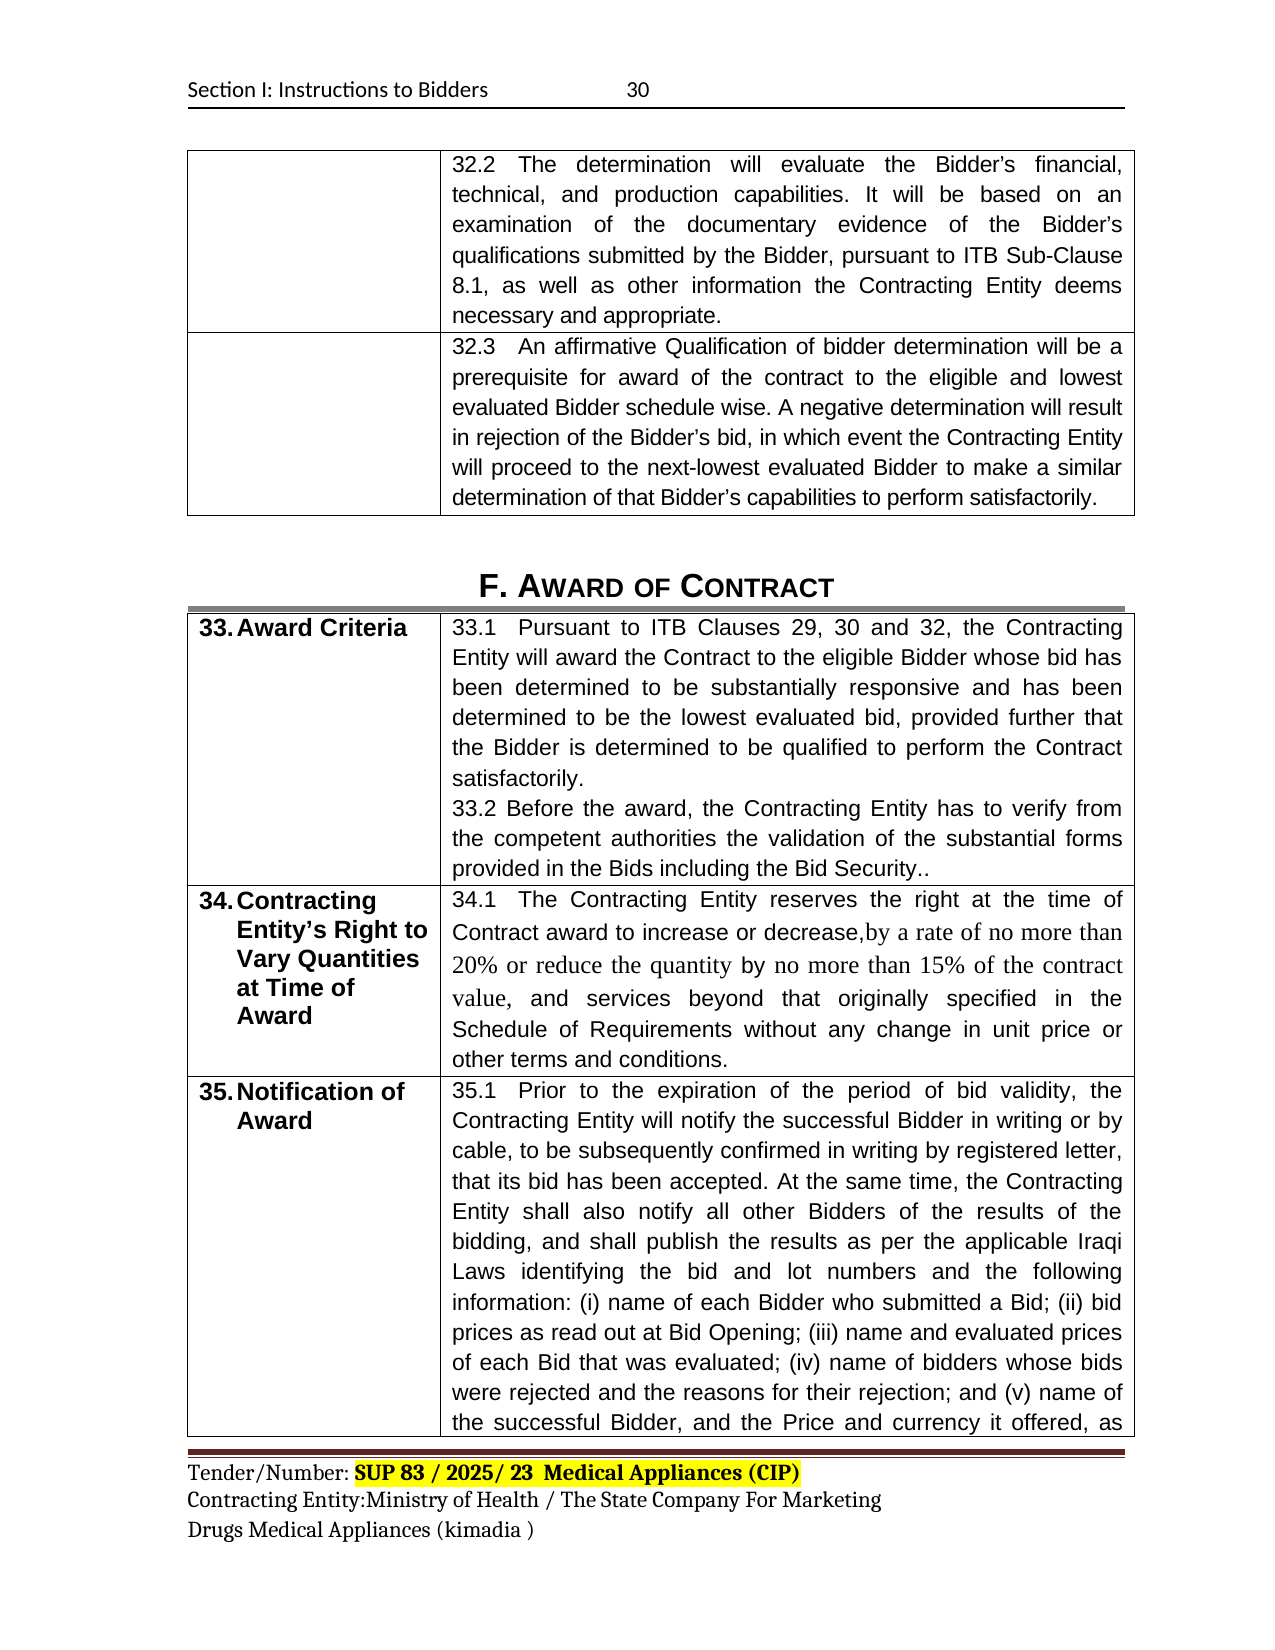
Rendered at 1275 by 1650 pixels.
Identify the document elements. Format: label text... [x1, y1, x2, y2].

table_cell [441, 1077, 1134, 1436]
table_cell 34.1 The Contracting Entity reserves the right at the time of Contract award to increase or decrease,by a rate of no more than 20% or reduce the quantity by no more than 15% of the contract value, and services beyond that originally specified in the Schedule of Requirements without any change in unit price or other terms and conditions. [441, 886, 1134, 1076]
table_cell [188, 151, 440, 332]
table_cell 32.2 The determination will evaluate the Bidder’s financial, technical, and production capabilities. It will be based on an examination of the documentary evidence of the Bidder’s qualifications submitted by the Bidder, pursuant to ITB Sub-Clause 8.1, as well as other information the Contracting Entity deems necessary and appropriate. [441, 151, 1134, 332]
text F. Award of Contract [187, 566, 1125, 612]
table_cell 32.3 An affirmative Qualification of bidder determination will be a prerequisite for award of the contract to the eligible and lowest evaluated Bidder schedule wise. A negative determination will result in rejection of the Bidder’s bid, in which event the Contracting Entity will proceed to the next-lowest evaluated Bidder to make a similar determination of that Bidder’s capabilities to perform satisfactorily. [441, 333, 1134, 514]
table_cell 34. Contracting Entity’s Right to Vary Quantities at Time of Award [188, 886, 440, 1076]
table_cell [188, 1077, 440, 1436]
table_header 33.1 Pursuant to ITB Clauses 29, 30 and 32, the Contracting Entity will award the Contract to the eligible Bidder whose bid has been determined to be substantially responsive and has been determined to be the lowest evaluated bid, provided further that the Bidder is determined to be qualified to perform the Contract satisfactorily. 33.2 Before the award, the Contracting Entity has to verify from the competent authorities the validation of the substantial forms provided in the Bids including the Bid Security.. [441, 614, 1134, 885]
table_cell [188, 333, 440, 514]
table_header 33. Award Criteria [188, 614, 440, 885]
